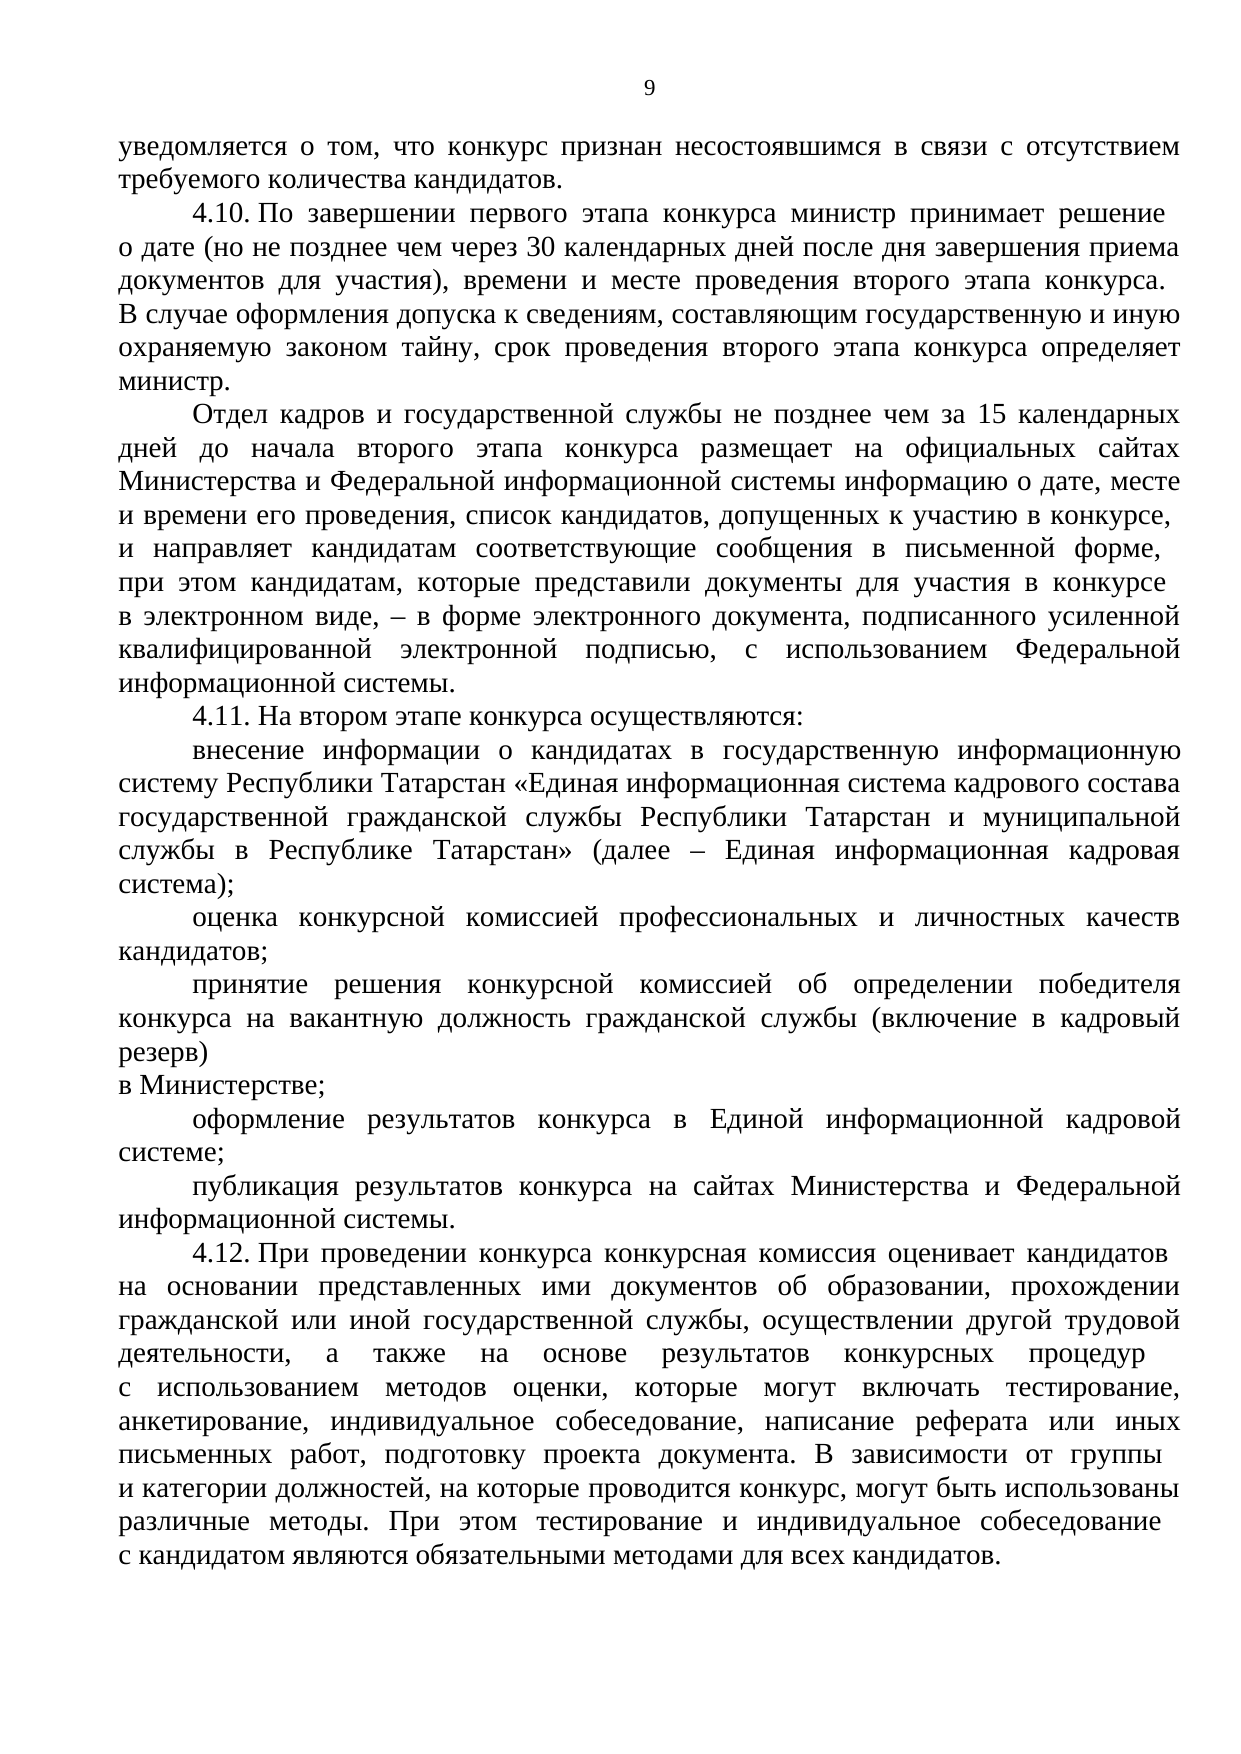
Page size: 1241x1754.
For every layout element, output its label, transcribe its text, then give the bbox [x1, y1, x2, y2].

text Отдел кадров и государственной службы не позднее чем за 15 календарных дней до начала второго этапа конкурса размещает на официальных сайтах Министерства и Федеральной информационной системы информацию о дате, месте и времени его проведения, список кандидатов, допущенных к участию в конкурсе, и направляет кандидатам соответствующие сообщения в письменной форме, при этом кандидатам, которые представили документы для участия в конкурсе в электронном виде, – в форме электронного документа, подписанного усиленной квалифицированной электронной подписью, с использованием Федеральной информационной системы. [118, 396, 1181, 698]
text 4.10. По завершении первого этапа конкурса министр принимает решение о дате (но не позднее чем через 30 календарных дней после дня завершения приема документов для участия), времени и месте проведения второго этапа конкурса. В случае оформления допуска к сведениям, составляющим государственную и иную охраняемую законом тайну, срок проведения второго этапа конкурса определяет министр. [118, 195, 1181, 396]
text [118, 128, 1181, 195]
text оценка конкурсной комиссией профессиональных и личностных качеств кандидатов; [118, 899, 1181, 967]
text оформление результатов конкурса в Единой информационной кадровой системе; [118, 1101, 1181, 1168]
text принятие решения конкурсной комиссией об определении победителя конкурса на вакантную должность гражданской службы (включение в кадровый резерв) в Министерстве; [118, 967, 1181, 1101]
text 4.12. При проведении конкурса конкурсная комиссия оценивает кандидатов на основании представленных ими документов об образовании, прохождении гражданской или иной государственной службы, осуществлении другой трудовой деятельности, а также на основе результатов конкурсных процедур с использованием методов оценки, которые могут включать тестирование, анкетирование, индивидуальное собеседование, написание реферата или иных письменных работ, подготовку проекта документа. В зависимости от группы и категории должностей, на которые проводится конкурс, могут быть использованы различные методы. При этом тестирование и индивидуальное собеседование с кандидатом являются обязательными методами для всех кандидатов. [118, 1235, 1181, 1570]
text публикация результатов конкурса на сайтах Министерства и Федеральной информационной системы. [118, 1168, 1181, 1235]
text 4.11. На втором этапе конкурса осуществляются: [118, 698, 1181, 732]
text внесение информации о кандидатах в государственную информационную систему Республики Татарстан «Единая информационная система кадрового состава государственной гражданской службы Республики Татарстан и муниципальной службы в Республике Татарстан» (далее – Единая информационная кадровая система); [118, 732, 1181, 899]
